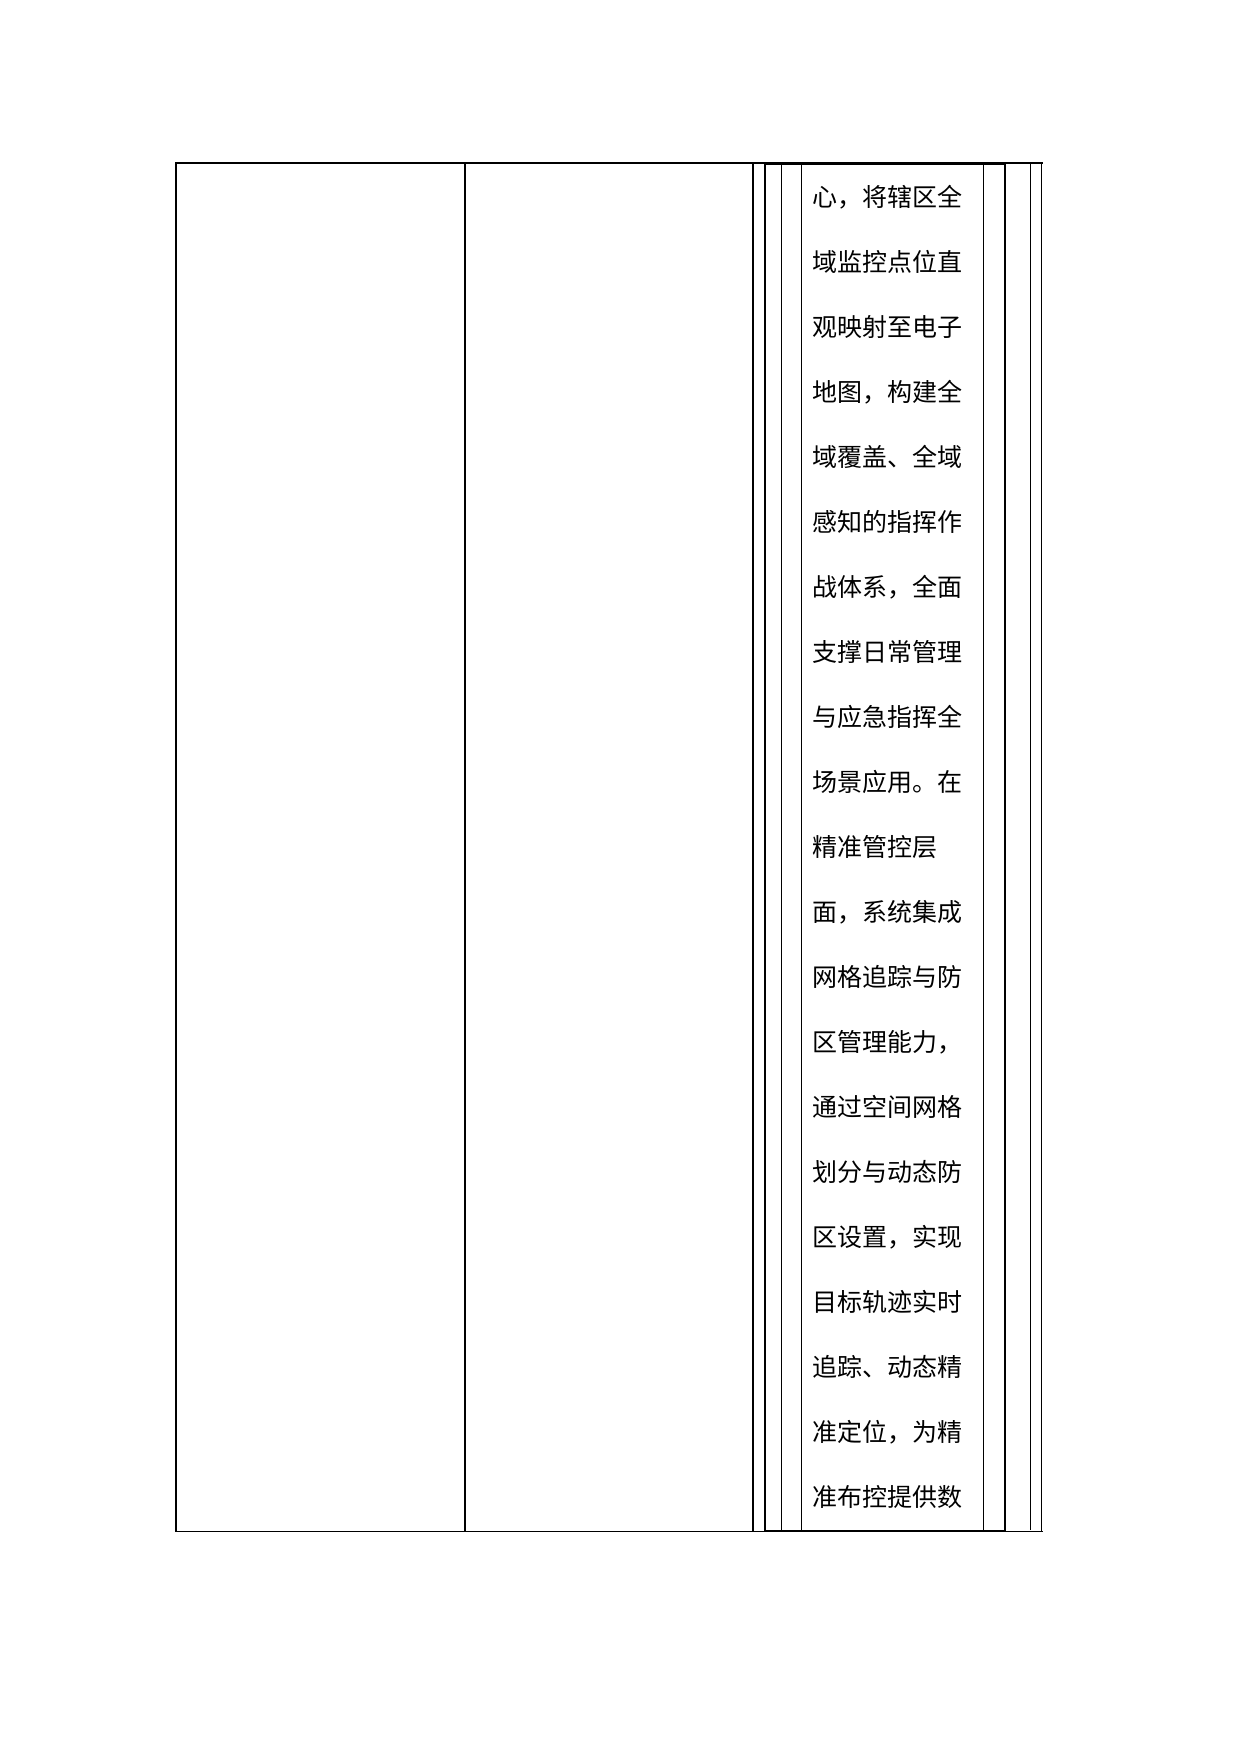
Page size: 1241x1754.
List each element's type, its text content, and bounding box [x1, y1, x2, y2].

table_cell [1006, 164, 1041, 1531]
table_cell 1 [177, 164, 464, 1531]
table_cell [754, 164, 764, 1531]
table_cell [782, 165, 801, 1530]
table_cell [802, 165, 983, 1530]
table_cell [984, 165, 1004, 1530]
table_cell ▲ [466, 164, 752, 1531]
table_cell [766, 165, 781, 1530]
